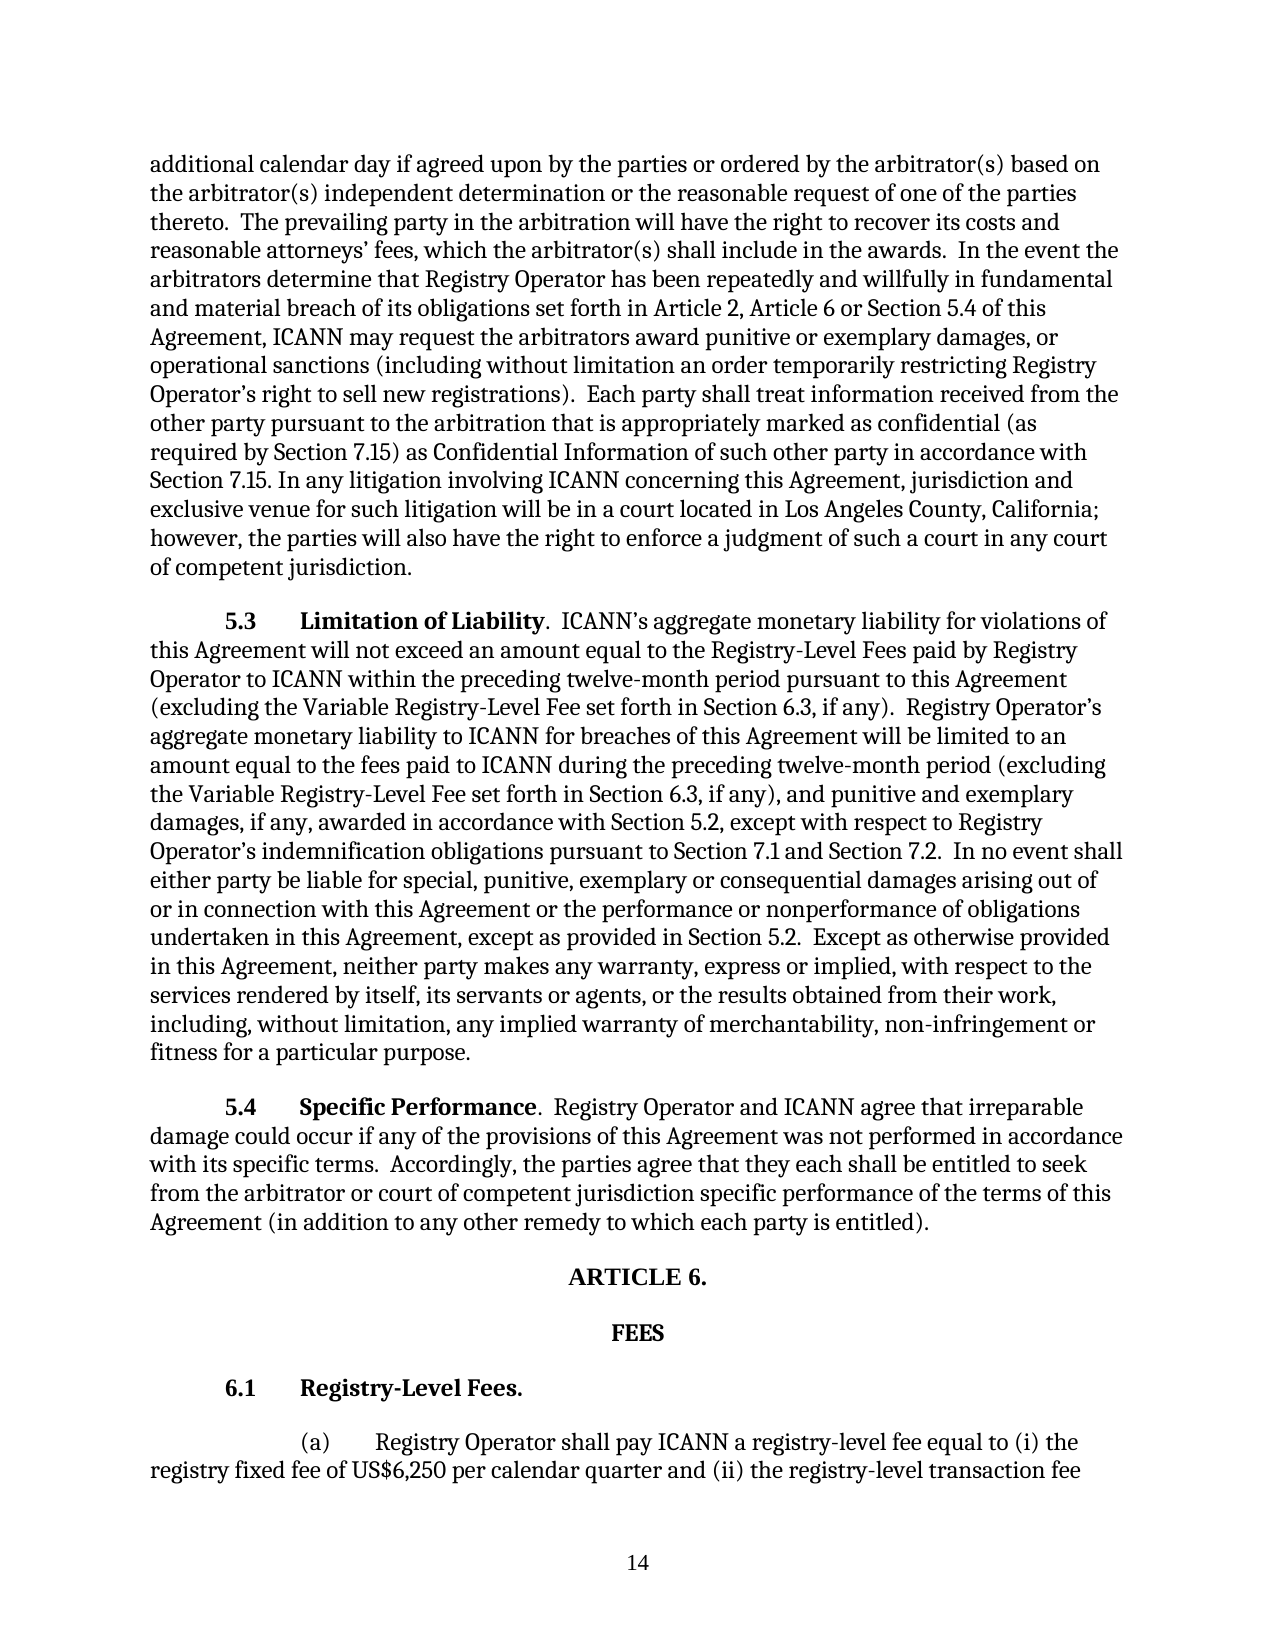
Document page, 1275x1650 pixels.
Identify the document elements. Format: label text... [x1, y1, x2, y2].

text Registry-Level Fees. [150, 1373, 1125, 1402]
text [150, 150, 1125, 581]
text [150, 1427, 1125, 1485]
text Limitation of Liability. ICANN’s aggregate monetary liability for violations of this Agreement will not exceed an amount equal to the Registry-Level Fees paid by Registry Operator to ICANN within the preceding twelve-month period pursuant to this Agreement (excluding the Variable Registry-Level Fee set forth in Section 6.3, if any). Registry Operator’s aggregate monetary liability to ICANN for breaches of this Agreement will be limited to an amount equal to the fees paid to ICANN during the preceding twelve-month period (excluding the Variable Registry-Level Fee set forth in Section 6.3, if any), and punitive and exemplary damages, if any, awarded in accordance with Section 5.2, except with respect to Registry Operator’s indemnification obligations pursuant to Section 7.1 and Section 7.2. In no event shall either party be liable for special, punitive, exemplary or consequential damages arising out of or in connection with this Agreement or the performance or nonperformance of obligations undertaken in this Agreement, except as provided in Section 5.2. Except as otherwise provided in this Agreement, neither party makes any warranty, express or implied, with respect to the services rendered by itself, its servants or agents, or the results obtained from their work, including, without limitation, any implied warranty of merchantability, non-infringement or fitness for a particular purpose. [150, 606, 1125, 1067]
text FEES [150, 1262, 1125, 1348]
text Specific Performance. Registry Operator and ICANN agree that irreparable damage could occur if any of the provisions of this Agreement was not performed in accordance with its specific terms. Accordingly, the parties agree that they each shall be entitled to seek from the arbitrator or court of competent jurisdiction specific performance of the terms of this Agreement (in addition to any other remedy to which each party is entitled). [150, 1092, 1125, 1237]
